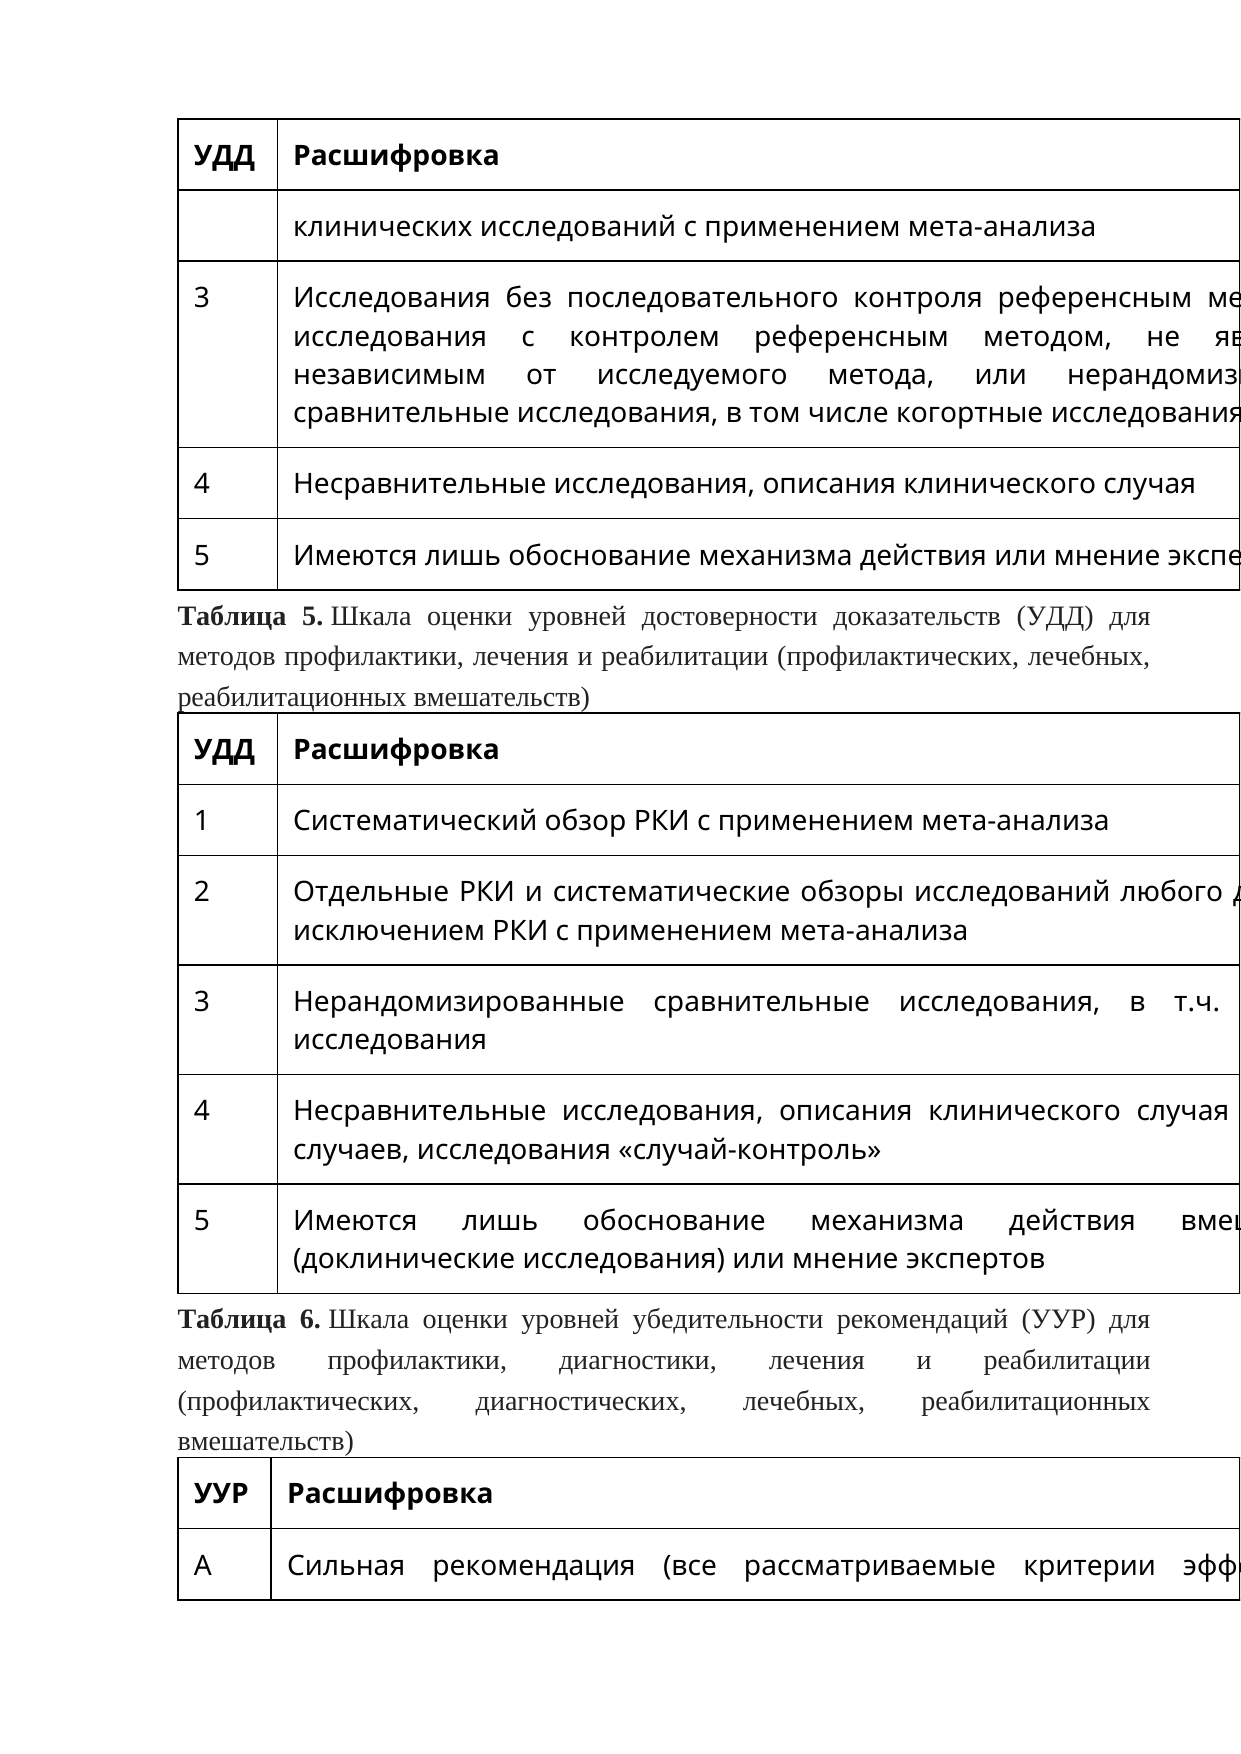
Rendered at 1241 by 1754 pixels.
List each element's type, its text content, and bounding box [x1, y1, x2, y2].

table_cell 5 [179, 519, 277, 589]
table_cell Отдельные РКИ и систематические обзоры исследований любого дизайна, за исключением РКИ с применением мета-анализа [278, 856, 1239, 964]
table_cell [278, 191, 1239, 260]
table_cell 4 [179, 448, 277, 518]
table_cell Имеются лишь обоснование механизма действия или мнение экспертов [278, 519, 1239, 589]
table_cell 5 [179, 1185, 277, 1292]
table_cell A [179, 1529, 270, 1599]
table_cell 1 [179, 785, 277, 854]
table_cell Систематический обзор РКИ с применением мета-анализа [278, 785, 1239, 854]
table_cell Несравнительные исследования, описания клинического случая [278, 448, 1239, 518]
table_header УДД [179, 120, 277, 189]
table_cell 3 [179, 966, 277, 1073]
table_header Расшифровка [272, 1458, 1239, 1528]
table_cell Несравнительные исследования, описания клинического случая или серии случаев, исследования «случай-контроль» [278, 1075, 1239, 1183]
table_cell Нерандомизированные сравнительные исследования, в т.ч. когортные исследования [278, 966, 1239, 1073]
table_cell 3 [179, 262, 277, 447]
table_cell Имеются лишь обоснование механизма действия вмешательства (доклинические исследования) или мнение экспертов [278, 1185, 1239, 1292]
table_header Расшифровка [278, 714, 1239, 783]
table_cell 4 [179, 1075, 277, 1183]
table_header УУР [179, 1458, 270, 1528]
table_header УДД [179, 714, 277, 783]
table_cell 2 [179, 856, 277, 964]
text Таблица 6. Шкала оценки уровней убедительности рекомендаций (УУР) для методов профилактики, диагностики, лечения и реабилитации (профилактических, диагностических, лечебных, реабилитационных вмешательств) [177, 1294, 1152, 1457]
table_cell Исследования без последовательного контроля референсным методом или исследования с контролем референсным методом, не являющимся независимым от исследуемого метода, или нерандомизированные сравнительные исследования, в том числе когортные исследования [278, 262, 1239, 447]
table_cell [272, 1529, 1239, 1599]
table_header Расшифровка [278, 120, 1239, 189]
text Таблица 5. Шкала оценки уровней достоверности доказательств (УДД) для методов профилактики, лечения и реабилитации (профилактических, лечебных, реабилитационных вмешательств) [177, 591, 1152, 712]
table_cell 2 [179, 191, 277, 260]
